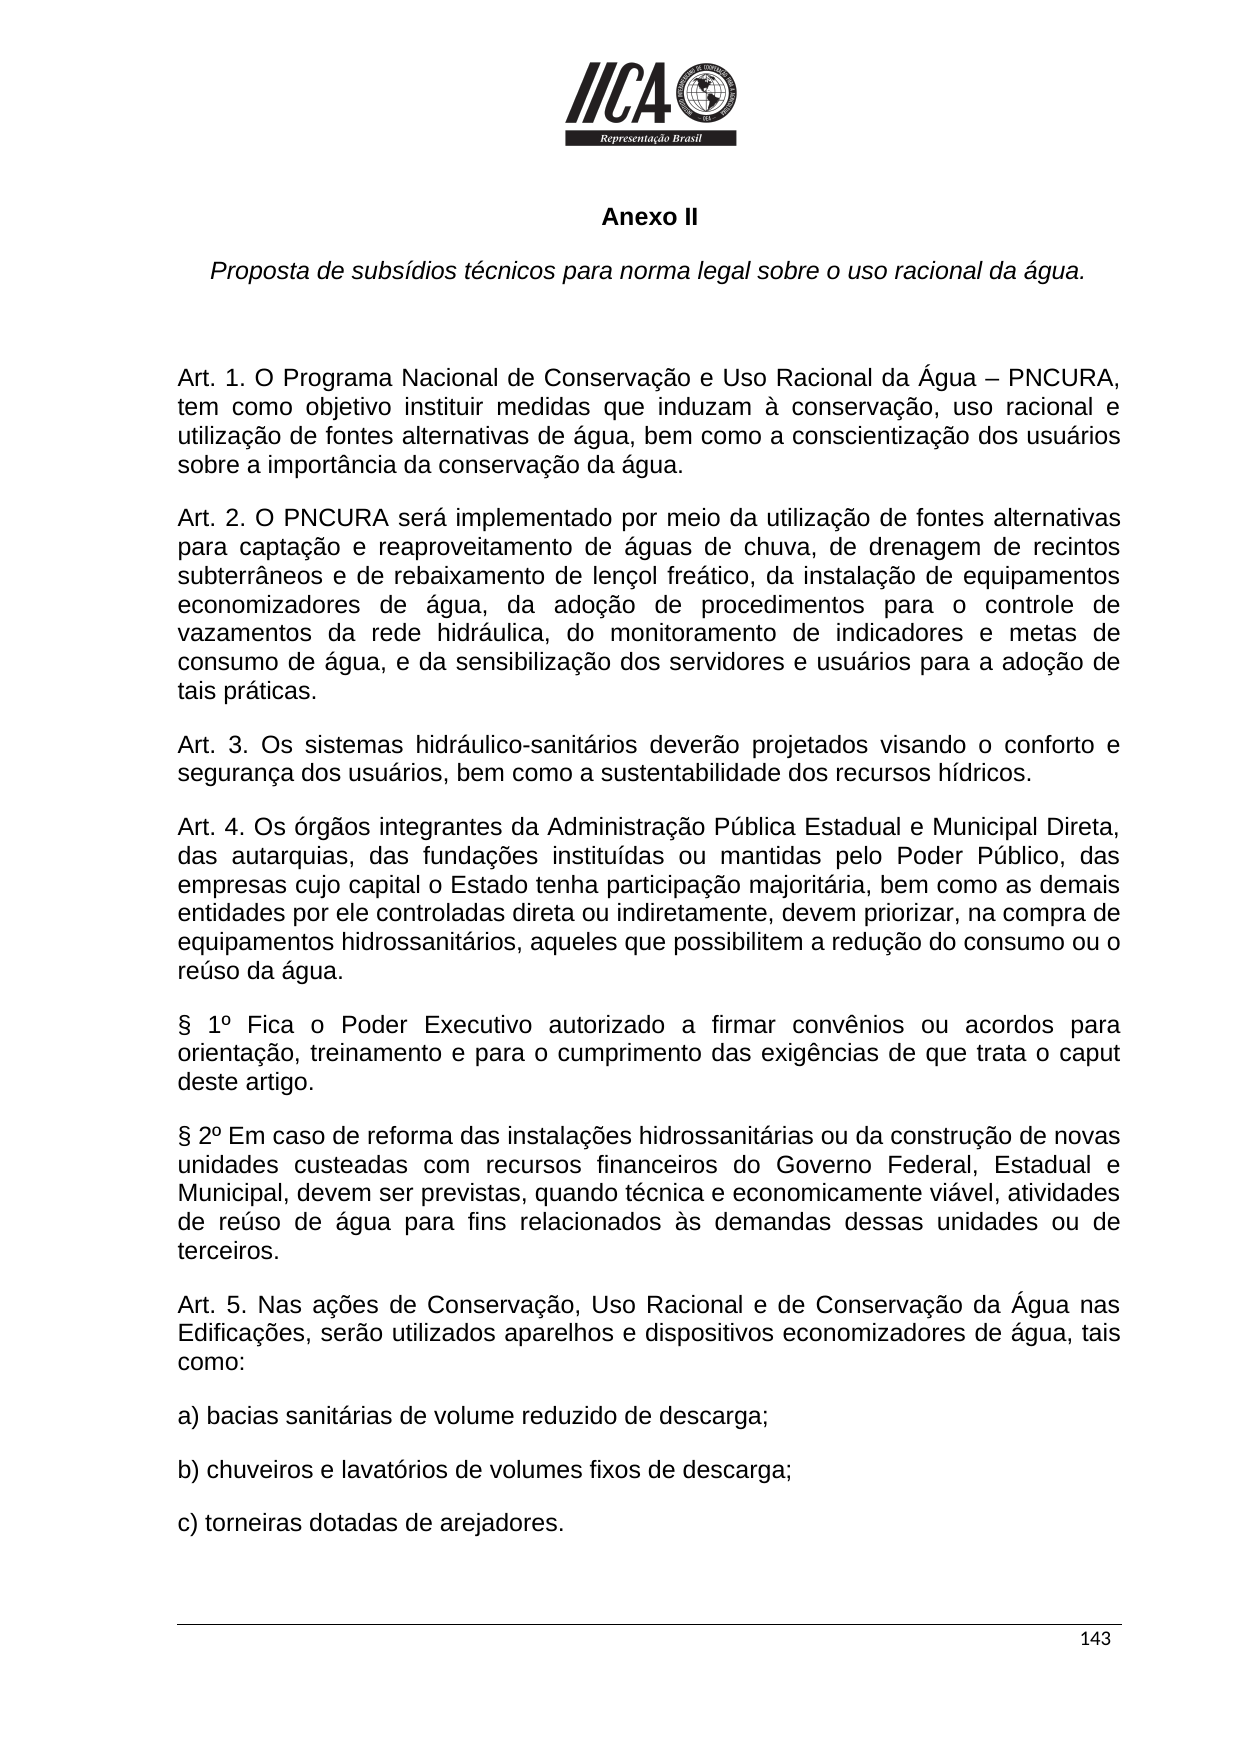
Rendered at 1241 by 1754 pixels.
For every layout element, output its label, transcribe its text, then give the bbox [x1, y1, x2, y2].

text § 2º Em caso de reforma das instalações hidrossanitárias ou da construção de novas unidades custeadas com recursos financeiros do Governo Federal, Estadual e Municipal, devem ser previstas, quando técnica e economicamente viável, atividades de reúso de água para fins relacionados às demandas dessas unidades ou de terceiros. [177, 1121, 1122, 1265]
text a) bacias sanitárias de volume reduzido de descarga; [177, 1401, 1122, 1430]
text § 1º Fica o Poder Executivo autorizado a firmar convênios ou acordos para orientação, treinamento e para o cumprimento das exigências de que trata o caput deste artigo. [177, 1010, 1122, 1096]
text c) torneiras dotadas de arejadores. [177, 1508, 1122, 1537]
text Anexo II [177, 202, 1122, 231]
text Art. 4. Os órgãos integrantes da Administração Pública Estadual e Municipal Direta, das autarquias, das fundações instituídas ou mantidas pelo Poder Público, das empresas cujo capital o Estado tenha participação majoritária, bem como as demais entidades por ele controladas direta ou indiretamente, devem priorizar, na compra de equipamentos hidrossanitários, aqueles que possibilitem a redução do consumo ou o reúso da água. [177, 812, 1122, 985]
text b) chuveiros e lavatórios de volumes fixos de descarga; [177, 1455, 1122, 1483]
picture [560, 58, 740, 148]
text Art. 3. Os sistemas hidráulico-sanitários deverão projetados visando o conforto e segurança dos usuários, bem como a sustentabilidade dos recursos hídricos. [177, 730, 1122, 787]
text Art. 2. O PNCURA será implementado por meio da utilização de fontes alternativas para captação e reaproveitamento de águas de chuva, de drenagem de recintos subterrâneos e de rebaixamento de lençol freático, da instalação de equipamentos economizadores de água, da adoção de procedimentos para o controle de vazamentos da rede hidráulica, do monitoramento de indicadores e metas de consumo de água, e da sensibilização dos servidores e usuários para a adoção de tais práticas. [177, 503, 1122, 705]
text Art. 1. O Programa Nacional de Conservação e Uso Racional da Água – PNCURA, tem como objetivo instituir medidas que induzam à conservação, uso racional e utilização de fontes alternativas de água, bem como a conscientização dos usuários sobre a importância da conservação da água. [177, 363, 1122, 478]
text Proposta de subsídios técnicos para norma legal sobre o uso racional da água. [177, 256, 1122, 285]
text Art. 5. Nas ações de Conservação, Uso Racional e de Conservação da Água nas Edificações, serão utilizados aparelhos e dispositivos economizadores de água, tais como: [177, 1290, 1122, 1376]
